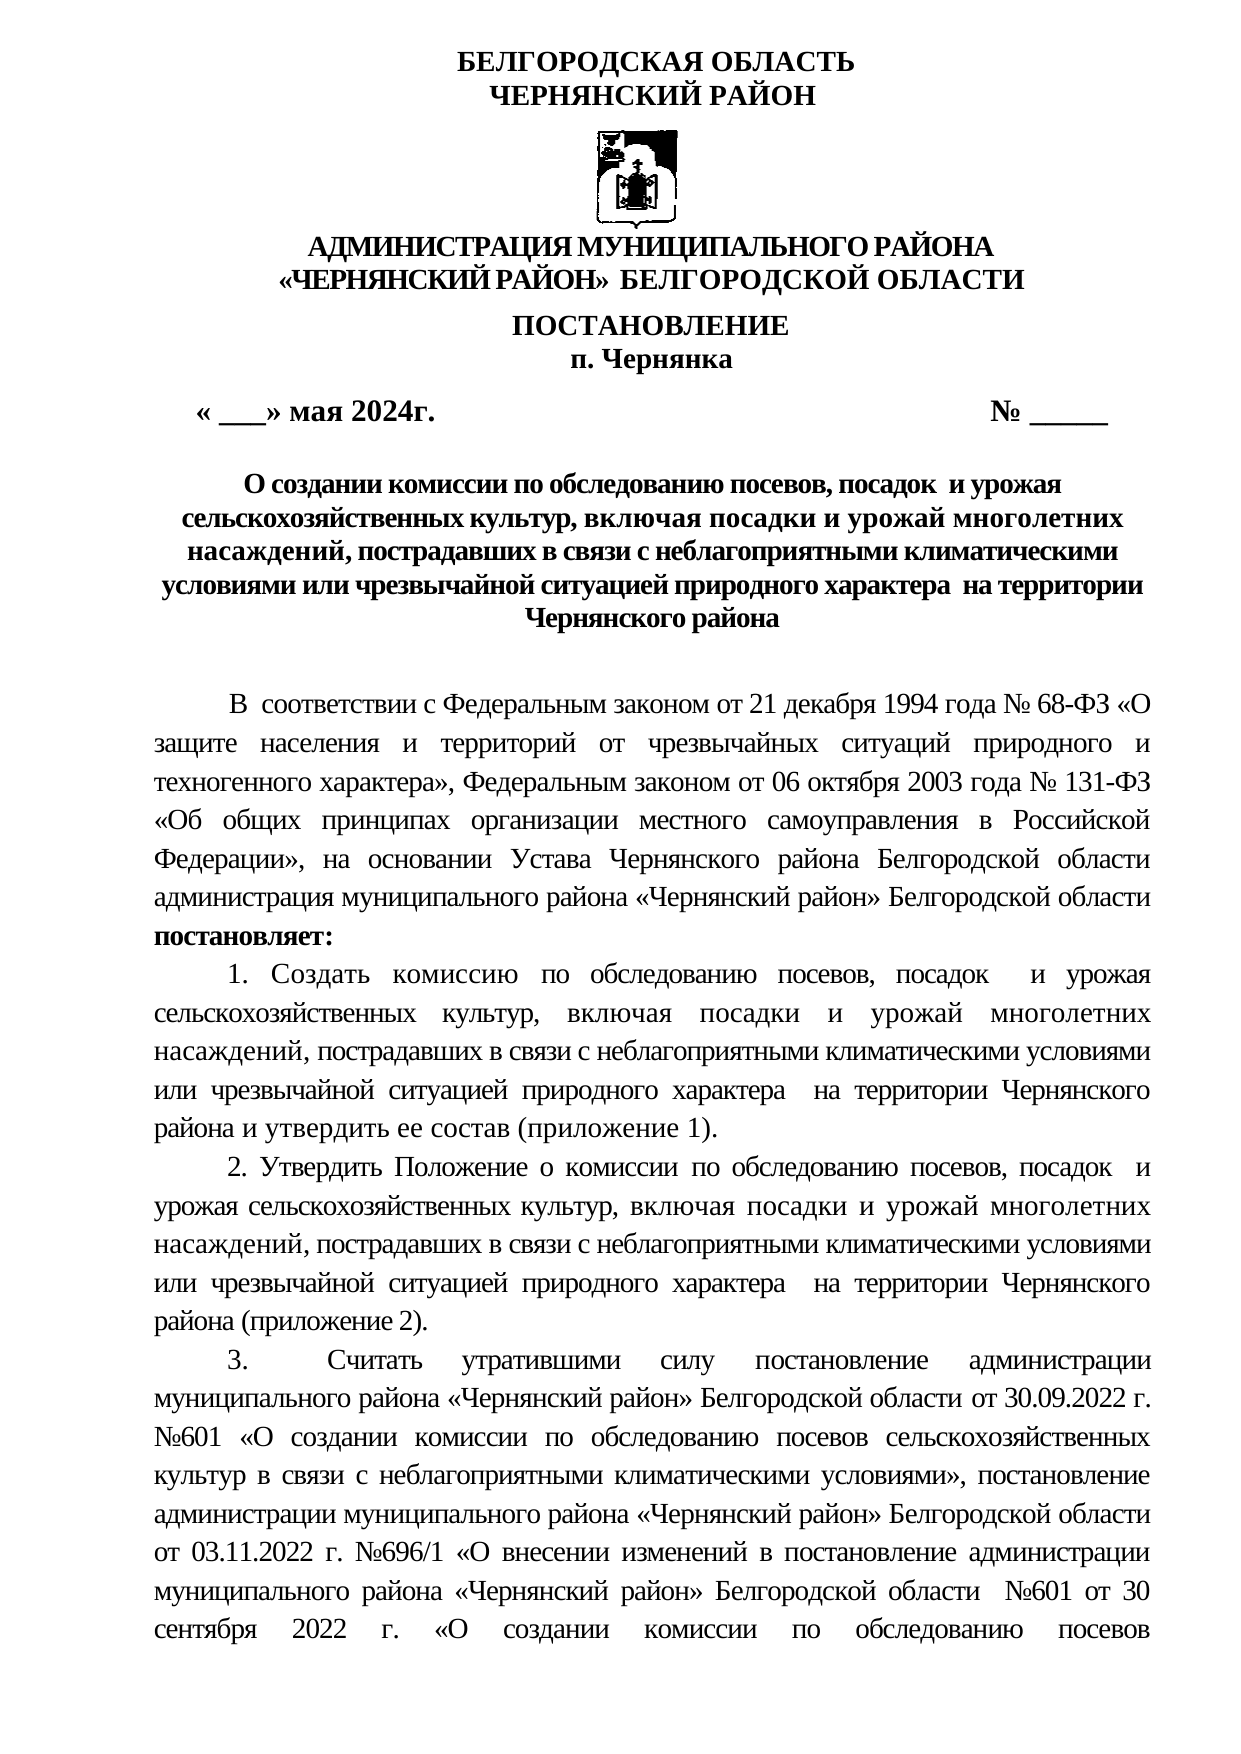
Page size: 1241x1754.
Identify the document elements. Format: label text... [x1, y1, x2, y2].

text В соответствии с Федеральным законом от 21 декабря 1994 года № 68-ФЗ «О защите населения и территорий от чрезвычайных ситуаций природного и техногенного характера», Федеральным законом от 06 октября 2003 года № 131-ФЗ «Об общих принципах организации местного самоуправления в Российской Федерации», на основании Устава Чернянского района Белгородской области администрация муниципального района «Чернянский район» Белгородской области постановляет: [153, 687, 1152, 778]
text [153, 1342, 1152, 1645]
text ЧЕРНЯНСКИЙ РАЙОН [153, 78, 1151, 111]
text АДМИНИСТРАЦИЯ МУНИЦИПАЛЬНОГО РАЙОНА [153, 229, 1149, 262]
text О создании комиссии по обследованию посевов, посадок и урожая сельскохозяйственных культур, включая посадки и урожай многолетних насаждений, пострадавших в связи с неблагоприятными климатическими условиями или чрезвычайной ситуацией природного характера на территории Чернянского района [153, 466, 1152, 634]
text п. Чернянка [153, 342, 1149, 375]
text «ЧЕРНЯНСКИЙ РАЙОН» БЕЛГОРОДСКОЙ ОБЛАСТИ [153, 262, 1149, 296]
text 2. Утвердить Положение о комиссии по обследованию посевов, посадок и урожая сельскохозяйственных культур, включая посадки и урожай многолетних насаждений, пострадавших в связи с неблагоприятными климатическими условиями или чрезвычайной ситуацией природного характера на территории Чернянского района (приложение 2). [153, 1149, 1152, 1337]
text ПОСТАНОВЛЕНИЕ [153, 308, 1148, 342]
picture [596, 130, 678, 229]
text В соответствии с Федеральным законом от 21 декабря 1994 года № 68-ФЗ «О защите населения и территорий от чрезвычайных ситуаций природного и техногенного характера», Федеральным законом от 06 октября 2003 года № 131-ФЗ «Об общих принципах организации местного самоуправления в Российской Федерации», на основании Устава Чернянского района Белгородской области администрация муниципального района «Чернянский район» Белгородской области постановляет: [153, 781, 1152, 951]
text БЕЛГОРОДСКАЯ ОБЛАСТЬ [153, 44, 1151, 78]
text 1. Создать комиссию по обследованию посевов, посадок и урожая сельскохозяйственных культур, включая посадки и урожай многолетних насаждений, пострадавших в связи с неблагоприятными климатическими условиями или чрезвычайной ситуацией природного характера на территории Чернянского района и утвердить ее состав (приложение 1). [153, 956, 1152, 1144]
text « ___» мая 2024г. № _____ [153, 392, 1149, 428]
